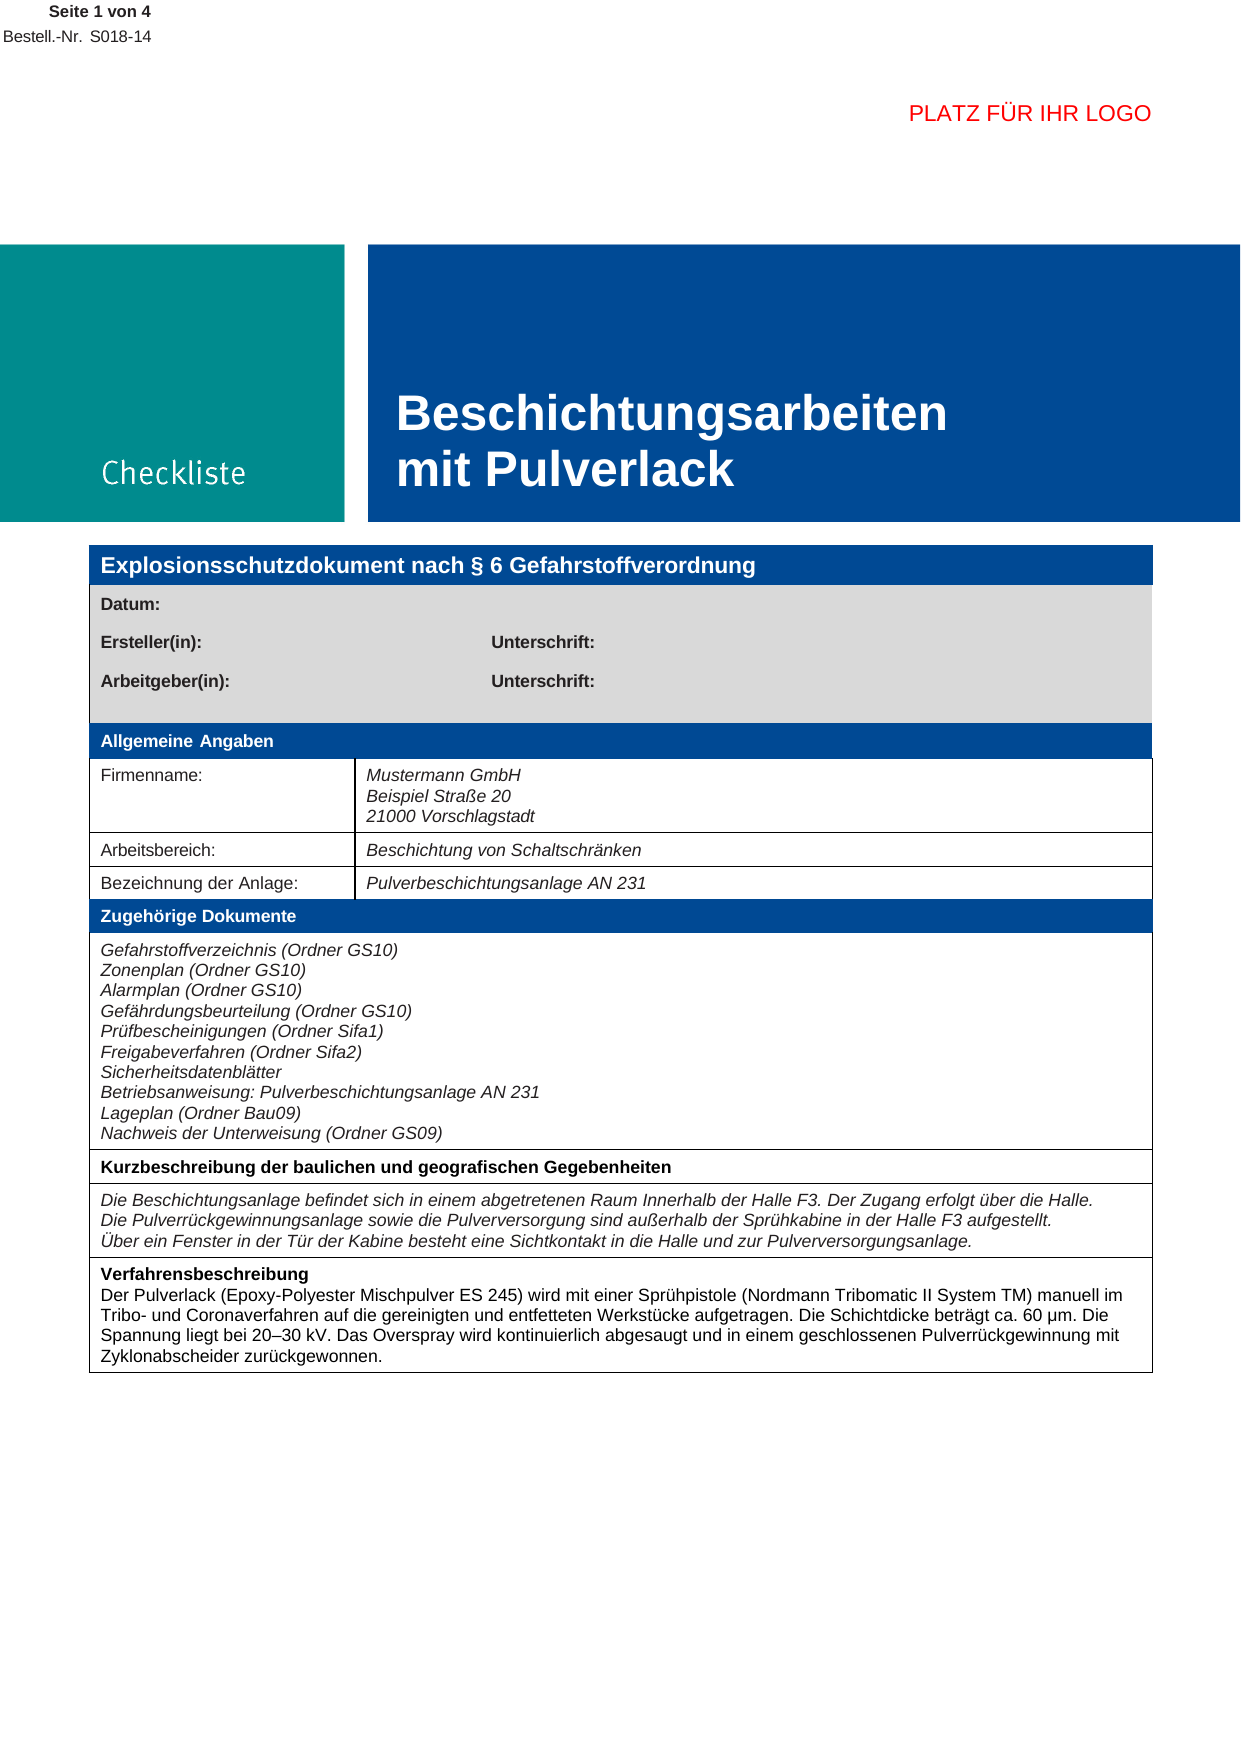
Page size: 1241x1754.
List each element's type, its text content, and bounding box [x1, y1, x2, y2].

table_cell Kurzbeschreibung der baulichen und geografischen Gegebenheiten [90, 1150, 1152, 1183]
table_cell Zugehörige Dokumente [90, 900, 1152, 932]
table_cell Bezeichnung der Anlage: [90, 867, 354, 899]
table_cell Firmenname: [90, 759, 354, 832]
table_cell Die Beschichtungsanlage befindet sich in einem abgetretenen Raum Innerhalb der Halle F3. Der Zugang erfolgt über die Halle. Die Pulverrückgewinnungsanlage sowie die Pulverversorgung sind außerhalb der Sprühkabine in der Halle F3 aufgestellt. Über ein Fenster in der Tür der Kabine besteht eine Sichtkontakt in die Halle und zur Pulverversorgungsanlage. [90, 1184, 1152, 1257]
text PLATZ FÜR IHR LOGO [89, 100, 1152, 127]
table_cell Datum: Ersteller(in): Arbeitgeber(in): [90, 585, 480, 723]
table_cell Gefahrstoffverzeichnis (Ordner GS10) Zonenplan (Ordner GS10) Alarmplan (Ordner GS10) Gefährdungsbeurteilung (Ordner GS10) Prüfbescheinigungen (Ordner Sifa1) Freigabeverfahren (Ordner Sifa2) Sicherheitsdatenblätter Betriebsanweisung: Pulverbeschichtungsanlage AN 231 Lageplan (Ordner Bau09) Nachweis der Unterweisung (Ordner GS09) [90, 933, 1152, 1149]
table_cell Verfahrensbeschreibung Der Pulverlack (Epoxy-Polyester Mischpulver ES 245) wird mit einer Sprühpistole (Nordmann Tribomatic II System TM) manuell im Tribo- und Coronaverfahren auf die gereinigten und entfetteten Werkstücke aufgetragen. Die Schichtdicke beträgt ca. 60 μm. Die Spannung liegt bei 20–30 kV. Das Overspray wird kontinuierlich abgesaugt und in einem geschlossenen Pulverrückgewinnung mit Zyklonabscheider zurückgewonnen. [90, 1258, 1152, 1372]
table_header Explosionsschutzdokument nach § 6 Gefahrstoffverordnung [90, 546, 1152, 584]
table_cell Allgemeine Angaben [90, 723, 1152, 758]
table_cell Unterschrift: Unterschrift: [480, 585, 1152, 723]
picture [0, 0, 1241, 1754]
table_cell Beschichtung von Schaltschränken [356, 833, 1152, 866]
table_cell Mustermann GmbH Beispiel Straße 20 21000 Vorschlagstadt [356, 759, 1152, 832]
table_cell Arbeitsbereich: [90, 833, 354, 866]
table_cell Pulverbeschichtungsanlage AN 231 [356, 867, 1152, 899]
